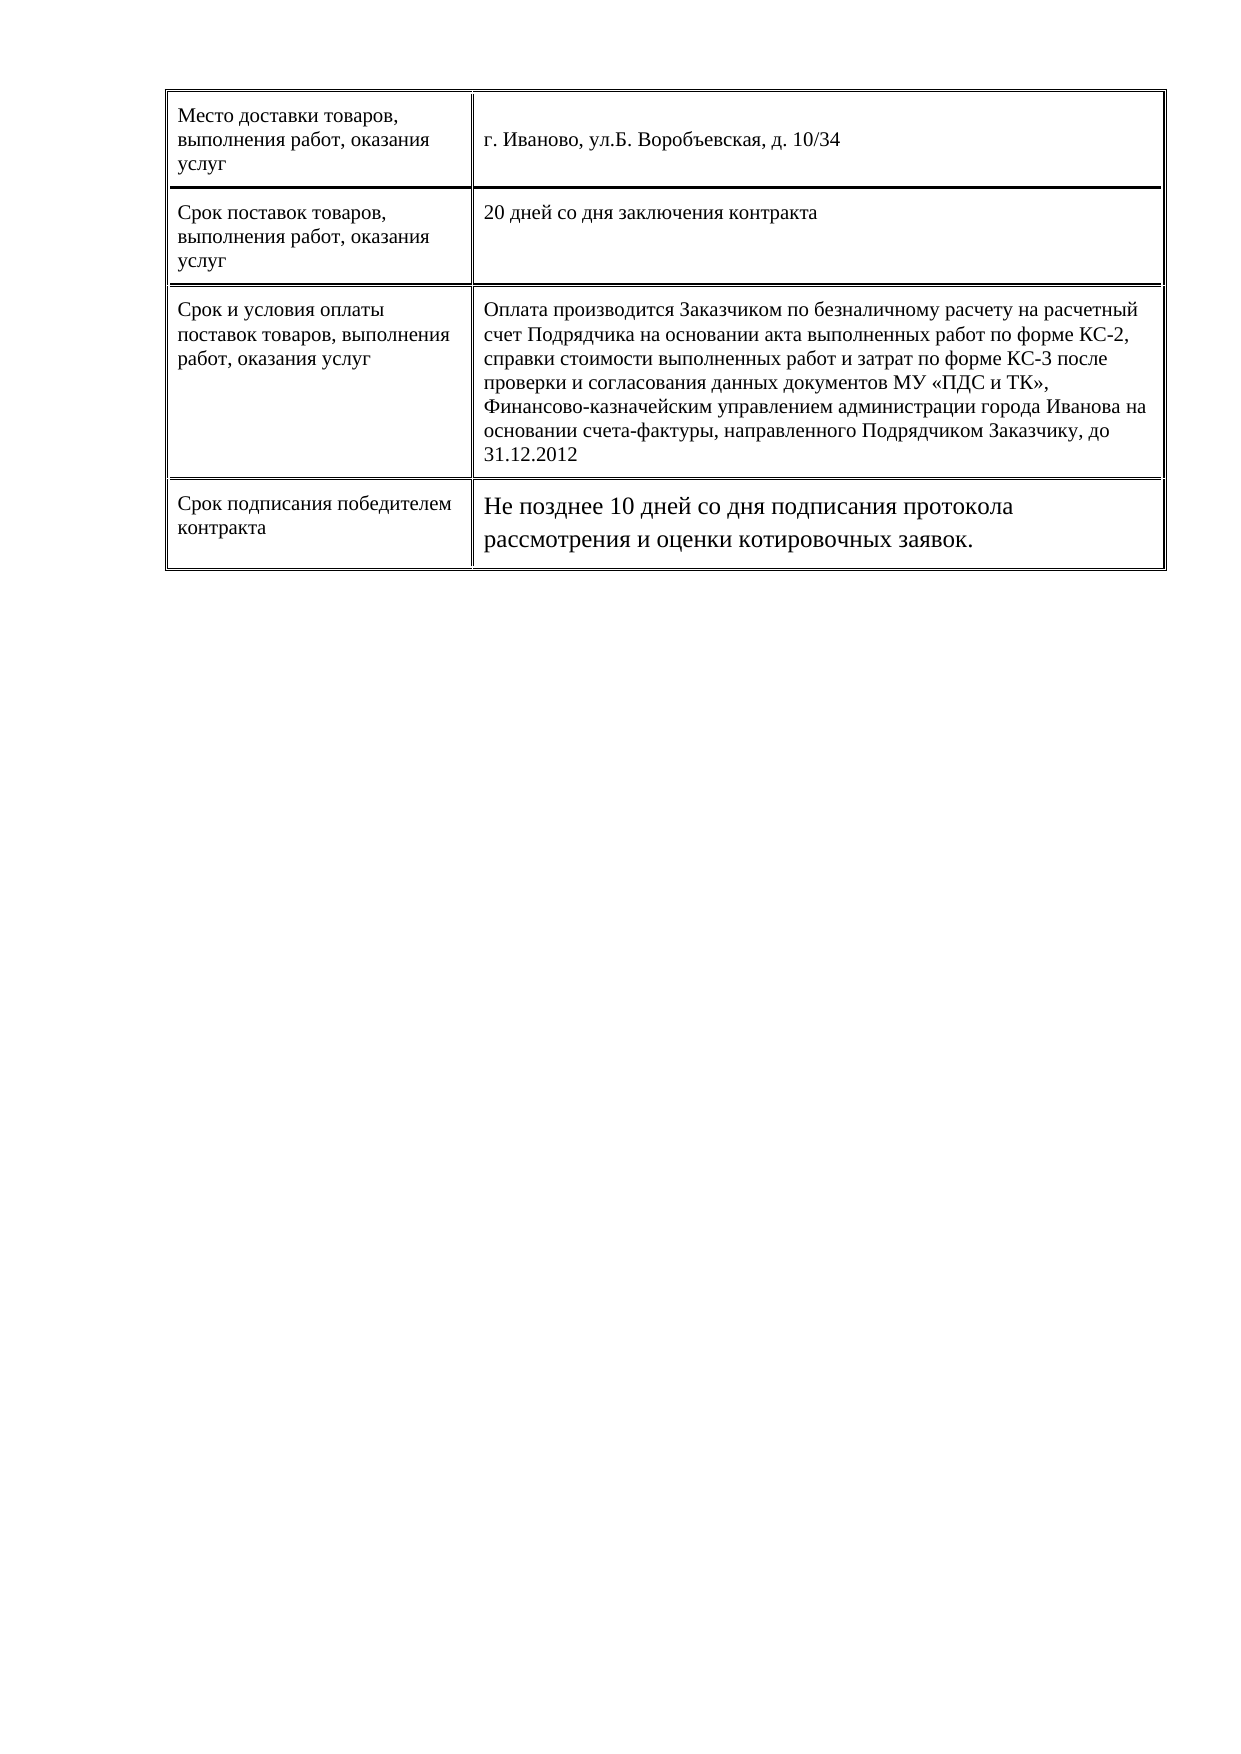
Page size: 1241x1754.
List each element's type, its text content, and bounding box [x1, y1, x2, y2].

table_cell Срок подписания победителем контракта [166, 477, 473, 567]
table_cell г. Иваново, ул.Б. Воробъевская, д. 10/34 [473, 92, 1163, 186]
table_cell Место доставки товаров, выполнения работ, оказания услуг [168, 92, 473, 186]
table_cell Срок и условия оплаты поставок товаров, выполнения работ, оказания услуг [168, 283, 471, 477]
table_cell Не позднее 10 дней со дня подписания протокола рассмотрения и оценки котировочных заявок. [473, 477, 1165, 567]
table_cell Срок поставок товаров, выполнения работ, оказания услуг [168, 186, 471, 283]
table_cell Оплата производится Заказчиком по безналичному расчету на расчетный счет Подрядчика на основании акта выполненных работ по форме КС-2, справки стоимости выполненных работ и затрат по форме КС-3 после проверки и согласования данных документов МУ «ПДС и ТК», Финансово-казначейским управлением администрации города Иванова на основании счета-фактуры, направленного Подрядчиком Заказчику, до 31.12.2012 [474, 283, 1164, 477]
table_cell 20 дней со дня заключения контракта [474, 186, 1163, 283]
